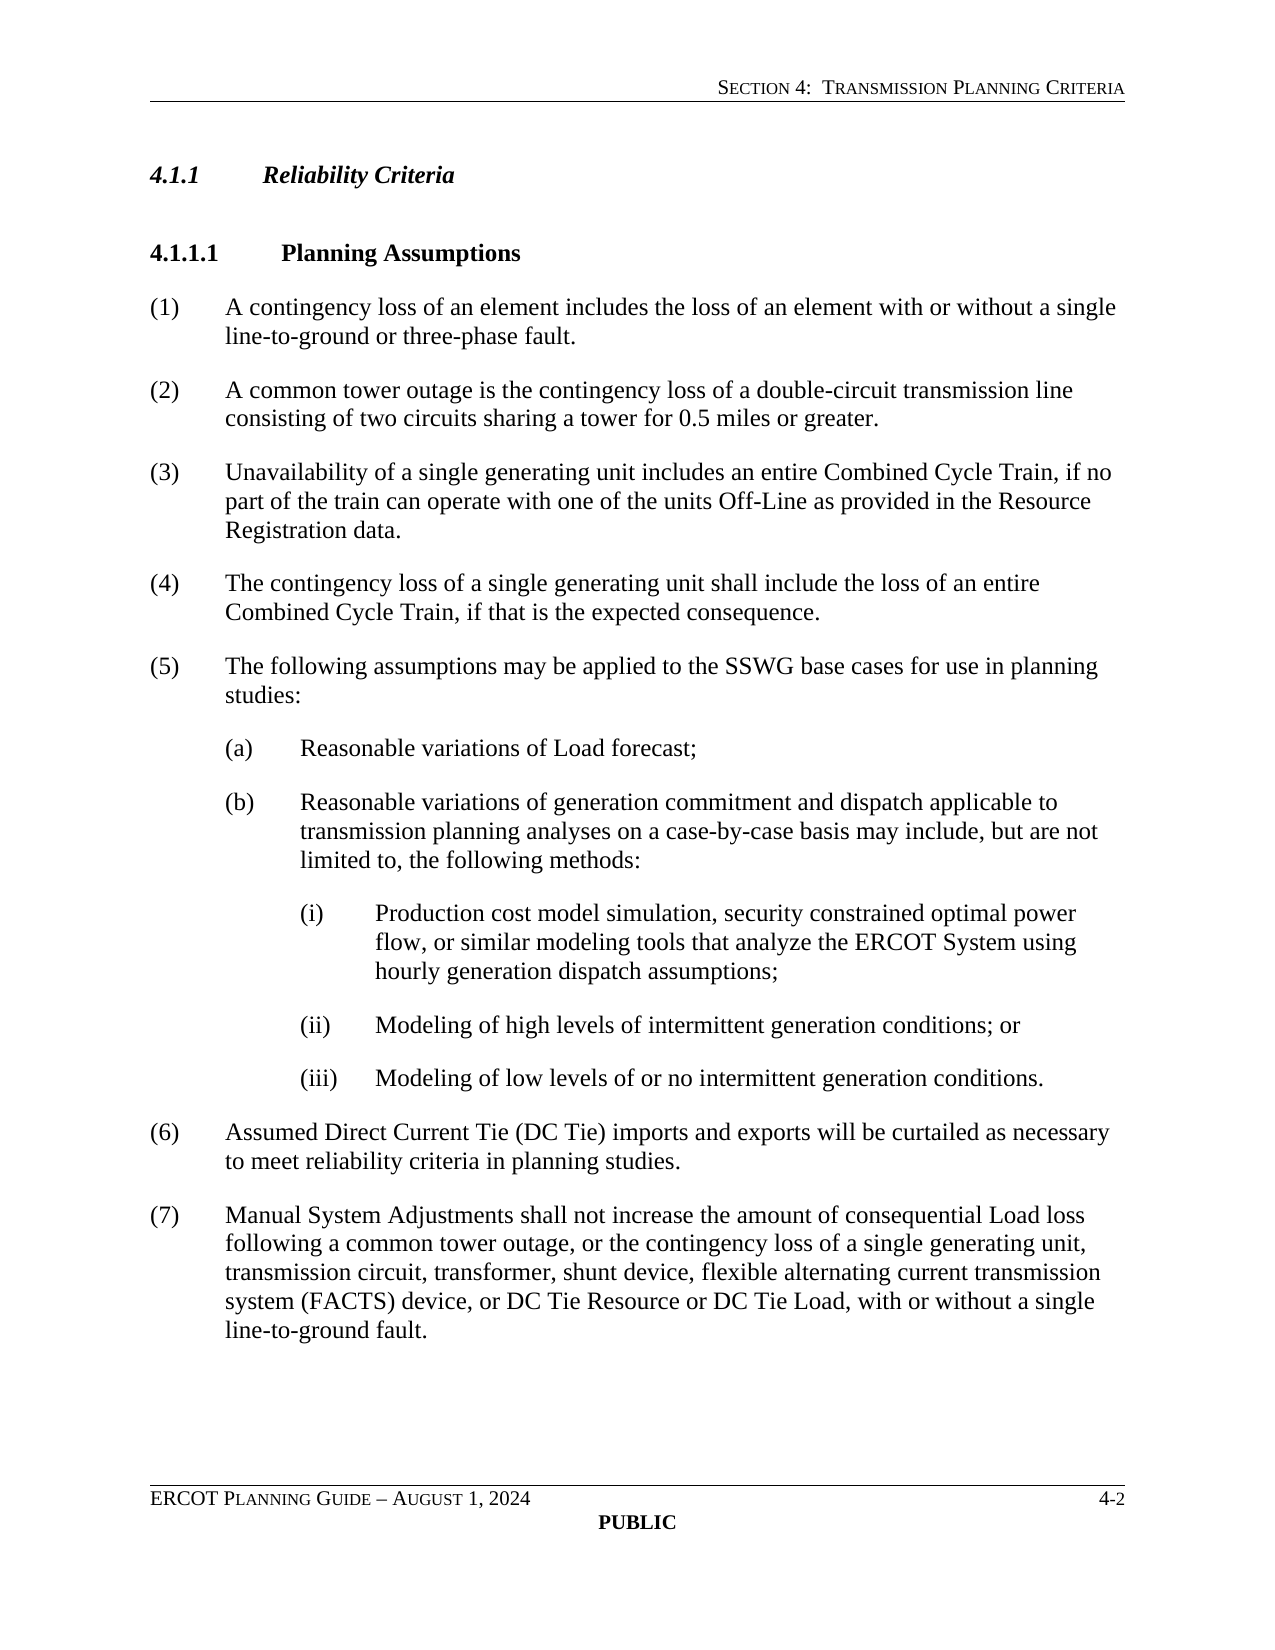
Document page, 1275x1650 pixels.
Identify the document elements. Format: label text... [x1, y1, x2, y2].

list (b) Reasonable variations of generation commitment and dispatch applicable to transmission planning analyses on a case-by-case basis may include, but are not limited to, the following methods: [225, 787, 1125, 873]
text (4) The contingency loss of a single generating unit shall include the loss of an entire Combined Cycle Train, if that is the expected consequence. [150, 568, 1125, 626]
text (3) Unavailability of a single generating unit includes an entire Combined Cycle Train, if no part of the train can operate with one of the units Off-Line as provided in the Resource Registration data. [150, 457, 1125, 543]
text (i) Production cost model simulation, security constrained optimal power flow, or similar modeling tools that analyze the ERCOT System using hourly generation dispatch assumptions; [300, 898, 1125, 985]
text (6) Assumed Direct Current Tie (DC Tie) imports and exports will be curtailed as necessary to meet reliability criteria in planning studies. [150, 1117, 1125, 1175]
text (2) A common tower outage is the contingency loss of a double-circuit transmission line consisting of two circuits sharing a tower for 0.5 miles or greater. [150, 375, 1125, 432]
text (7) Manual System Adjustments shall not increase the amount of consequential Load loss following a common tower outage, or the contingency loss of a single generating unit, transmission circuit, transformer, shunt device, flexible alternating current transmission system (FACTS) device, or DC Tie Resource or DC Tie Load, with or without a single line-to-ground fault. [150, 1200, 1125, 1343]
text 4.1.1 Reliability Criteria [150, 160, 1125, 188]
text (1) A contingency loss of an element includes the loss of an element with or without a single line-to-ground or three-phase fault. [150, 292, 1125, 350]
text (5) The following assumptions may be applied to the SSWG base cases for use in planning studies: [150, 651, 1125, 708]
list (a) Reasonable variations of Load forecast; [225, 733, 1125, 762]
text (ii) Modeling of high levels of intermittent generation conditions; or [300, 1010, 1125, 1038]
text 4.1.1.1 Planning Assumptions [150, 238, 1125, 267]
text (iii) Modeling of low levels of or no intermittent generation conditions. [300, 1063, 1125, 1092]
